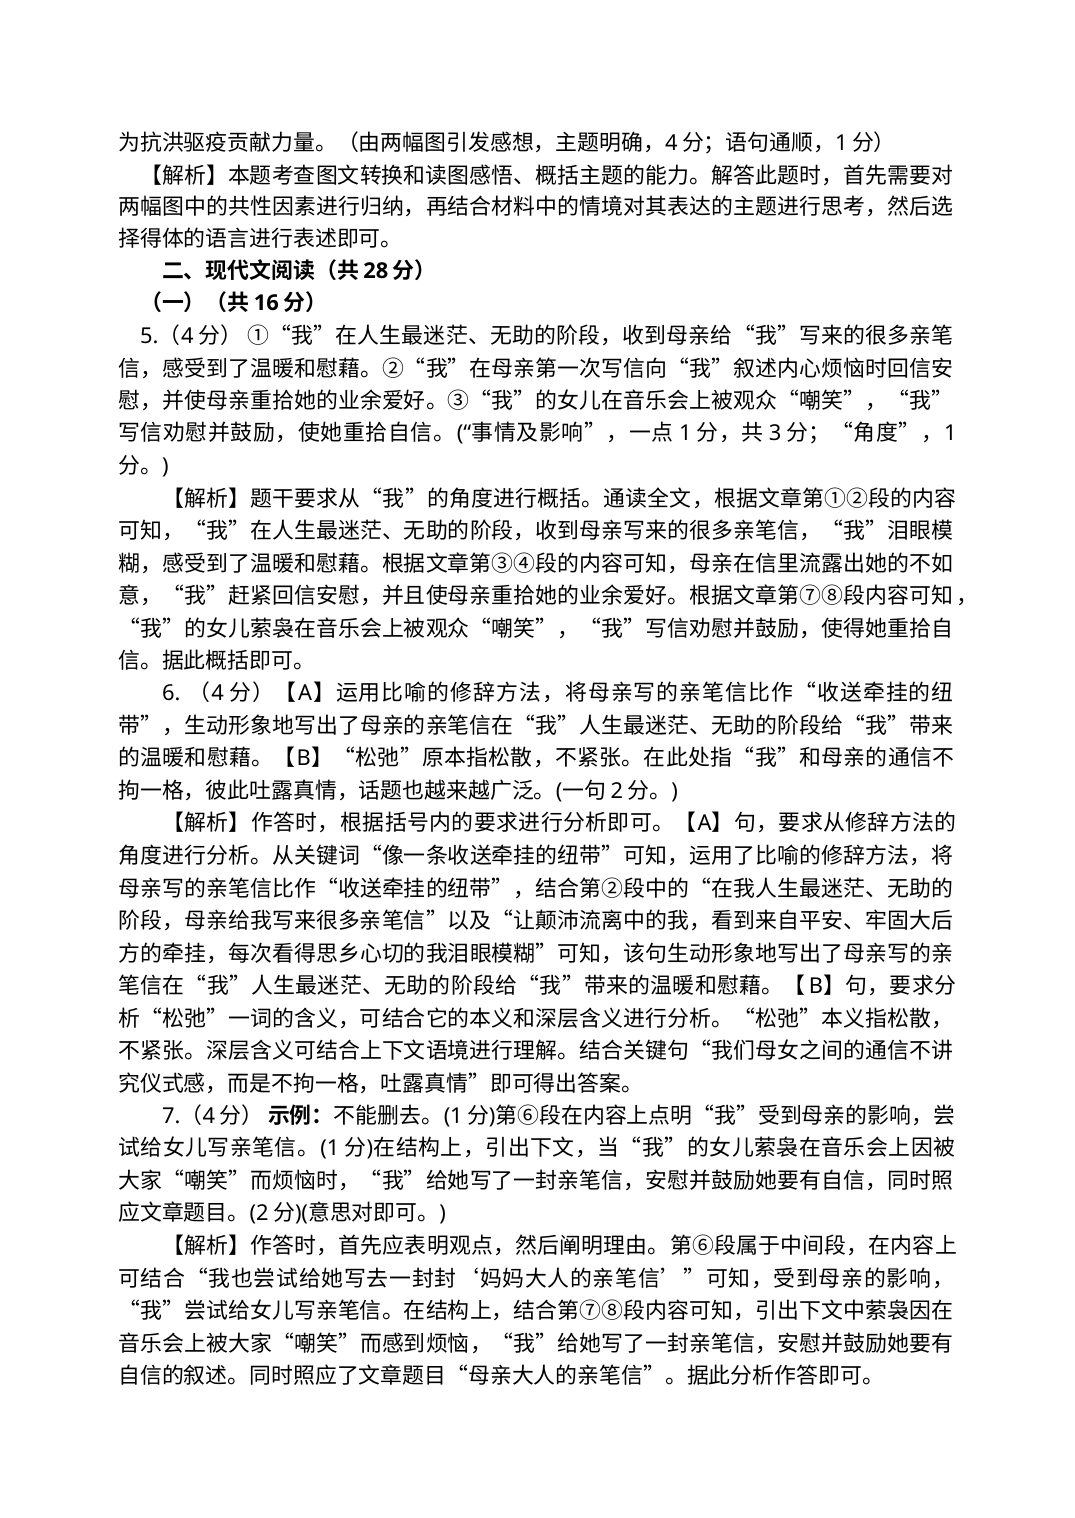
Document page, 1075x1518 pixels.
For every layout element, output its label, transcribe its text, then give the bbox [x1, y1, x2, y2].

text 二、现代文阅读（共28分） [118, 253, 957, 285]
text 【解析】作答时，首先应表明观点，然后阐明理由。第⑥段属于中间段，在内容上可结合“我也尝试给她写去一封封‘妈妈大人的亲笔信’”可知，受到母亲的影响，“我”尝试给女儿写亲笔信。在结构上，结合第⑦⑧段内容可知，引出下文中萦袅因在音乐会上被大家“嘲笑”而感到烦恼，“我”给她写了一封亲笔信，安慰并鼓励她要有自信的叙述。同时照应了文章题目“母亲大人的亲笔信”。据此分析作答即可。 [118, 1228, 957, 1390]
text 【解析】本题考查图文转换和读图感悟、概括主题的能力。解答此题时，首先需要对两幅图中的共性因素进行归纳，再结合材料中的情境对其表达的主题进行思考，然后选择得体的语言进行表述即可。 [118, 158, 957, 253]
text （一）（共16分） [118, 285, 957, 318]
text 5.（4分） ①“我”在人生最迷茫、无助的阶段，收到母亲给“我”写来的很多亲笔信，感受到了温暖和慰藉。②“我”在母亲第一次写信向“我”叙述内心烦恼时回信安慰，并使母亲重拾她的业余爱好。③“我”的女儿在音乐会上被观众“嘲笑”，“我”写信劝慰并鼓励，使她重拾自信。(“事情及影响”，一点1分，共3分；“角度”，1分。) [118, 318, 957, 480]
text 6. （4分）【A】运用比喻的修辞方法，将母亲写的亲笔信比作“收送牵挂的纽带”，生动形象地写出了母亲的亲笔信在“我”人生最迷茫、无助的阶段给“我”带来的温暖和慰藉。【B】“松弛”原本指松散，不紧张。在此处指“我”和母亲的通信不拘一格，彼此吐露真情，话题也越来越广泛。(一句2分。) [118, 675, 957, 805]
text 7.（4分） 示例：不能删去。(1分)第⑥段在内容上点明“我”受到母亲的影响，尝试给女儿写亲笔信。(1分)在结构上，引出下文，当“我”的女儿萦袅在音乐会上因被大家“嘲笑”而烦恼时，“我”给她写了一封亲笔信，安慰并鼓励她要有自信，同时照应文章题目。(2分)(意思对即可。) [118, 1098, 957, 1228]
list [118, 125, 957, 158]
text 【解析】作答时，根据括号内的要求进行分析即可。【A】句，要求从修辞方法的角度进行分析。从关键词“像一条收送牵挂的纽带”可知，运用了比喻的修辞方法，将母亲写的亲笔信比作“收送牵挂的纽带”，结合第②段中的“在我人生最迷茫、无助的阶段，母亲给我写来很多亲笔信”以及“让颠沛流离中的我，看到来自平安、牢固大后方的牵挂，每次看得思乡心切的我泪眼模糊”可知，该句生动形象地写出了母亲写的亲笔信在“我”人生最迷茫、无助的阶段给“我”带来的温暖和慰藉。【B】句，要求分析“松弛”一词的含义，可结合它的本义和深层含义进行分析。“松弛”本义指松散，不紧张。深层含义可结合上下文语境进行理解。结合关键句“我们母女之间的通信不讲究仪式感，而是不拘一格，吐露真情”即可得出答案。 [118, 805, 957, 1098]
text 【解析】题干要求从“我”的角度进行概括。通读全文，根据文章第①②段的内容可知，“我”在人生最迷茫、无助的阶段，收到母亲写来的很多亲笔信，“我”泪眼模糊，感受到了温暖和慰藉。根据文章第③④段的内容可知，母亲在信里流露出她的不如意，“我”赶紧回信安慰，并且使母亲重拾她的业余爱好。根据文章第⑦⑧段内容可知，“我”的女儿萦袅在音乐会上被观众“嘲笑”，“我”写信劝慰并鼓励，使得她重拾自信。据此概括即可。 [118, 480, 957, 675]
